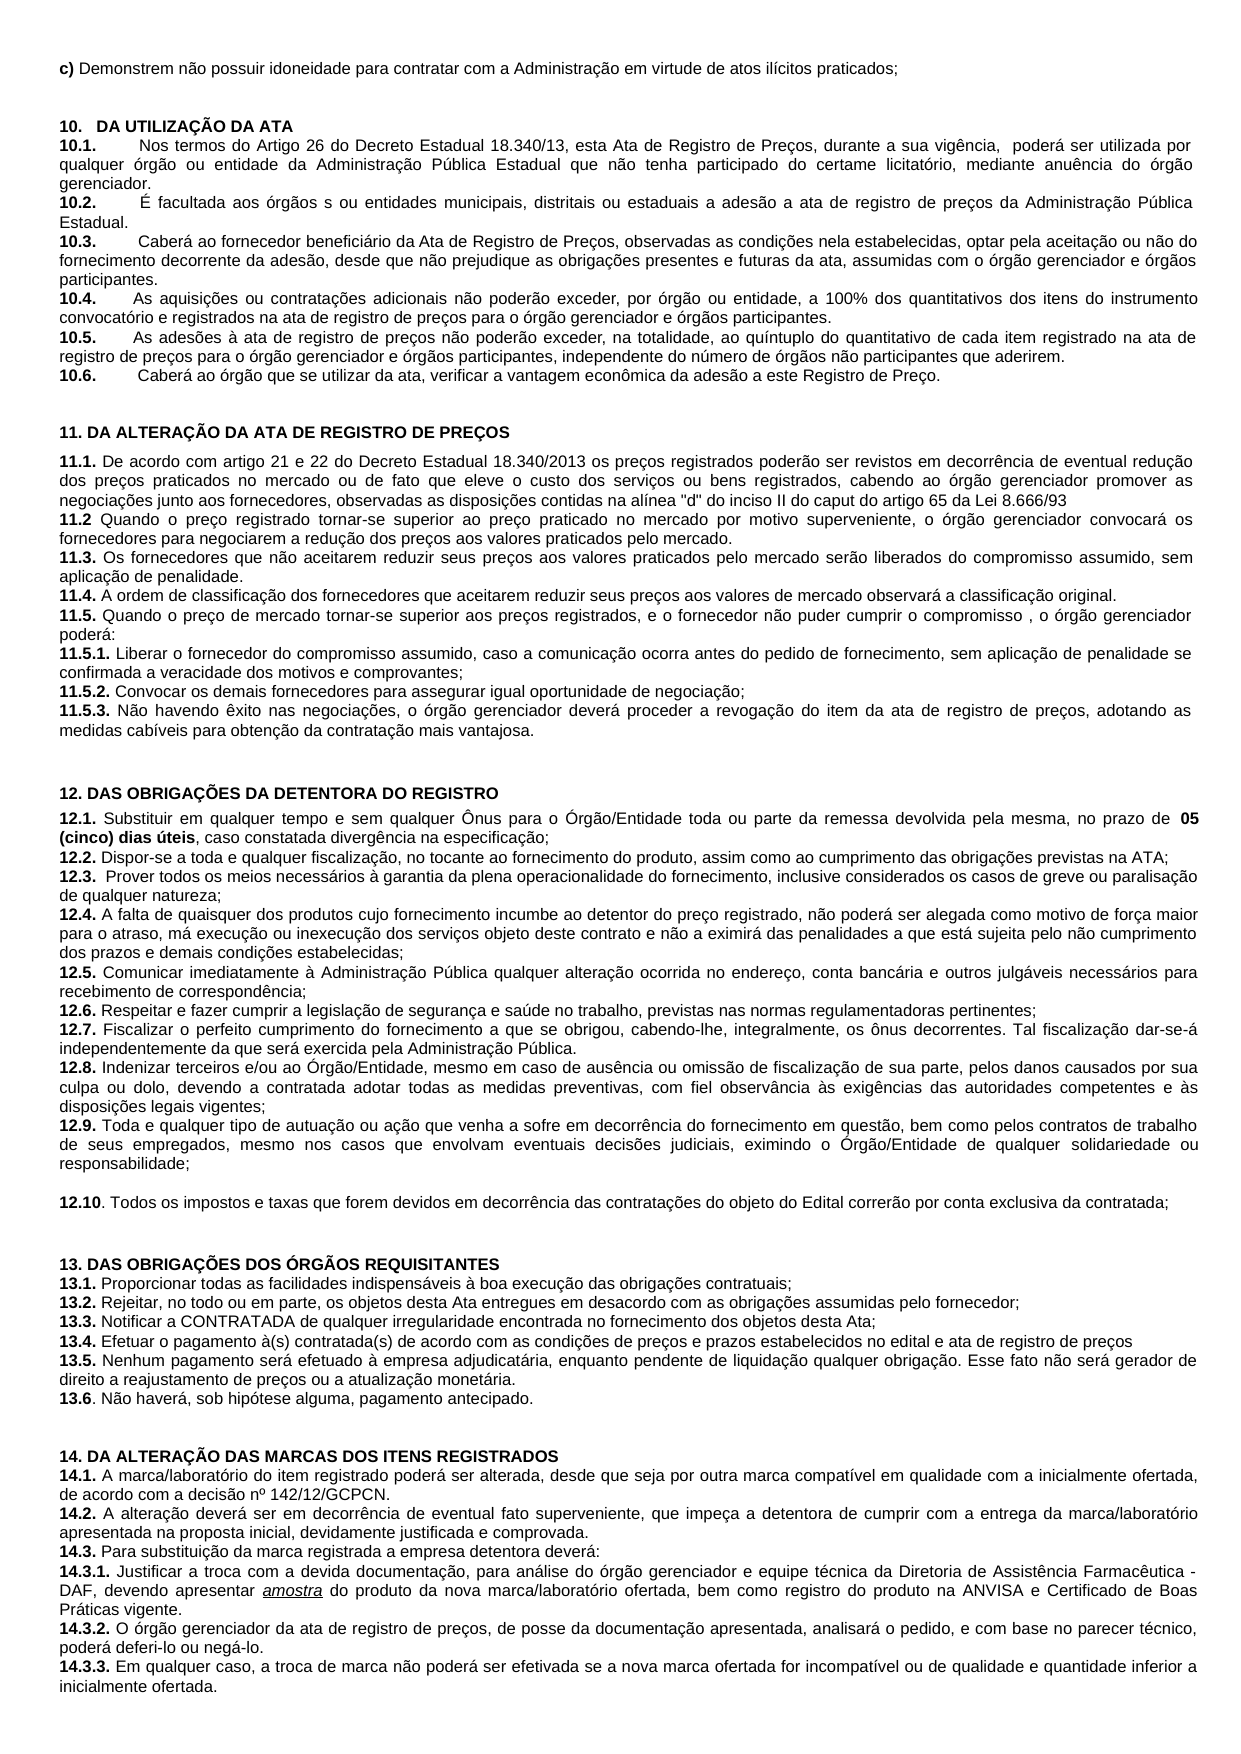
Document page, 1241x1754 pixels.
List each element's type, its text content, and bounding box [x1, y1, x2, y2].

text 14.3. Para substituição da marca registrada a empresa detentora deverá: [59, 1542, 1199, 1561]
text 11.5.3. Não havendo êxito nas negociações, o órgão gerenciador deverá proceder a revogação do item da ata de registro de preços, adotando as medidas cabíveis para obtenção da contratação mais vantajosa. [59, 701, 1194, 739]
text 13.3. Notificar a CONTRATADA de qualquer irregularidade encontrada no fornecimento dos objetos desta Ata; [59, 1312, 1199, 1331]
list Nos termos do Artigo 26 do Decreto Estadual 18.340/13, esta Ata de Registro de Preços, durante a sua vigência, poderá ser utilizada por qualquer órgão ou entidade da Administração Pública Estadual que não tenha participado do certame licitatório, mediante anuência do órgão gerenciador. [59, 136, 1194, 193]
text 11.4. A ordem de classificação dos fornecedores que aceitarem reduzir seus preços aos valores de mercado observará a classificação original. [59, 586, 1194, 605]
text 14.3.3. Em qualquer caso, a troca de marca não poderá ser efetivada se a nova marca ofertada for incompatível ou de qualidade e quantidade inferior a inicialmente ofertada. [59, 1657, 1199, 1696]
text 11.3. Os fornecedores que não aceitarem reduzir seus preços aos valores praticados pelo mercado serão liberados do compromisso assumido, sem aplicação de penalidade. [59, 548, 1194, 586]
list É facultada aos órgãos s ou entidades municipais, distritais ou estaduais a adesão a ata de registro de preços da Administração Pública Estadual. [59, 193, 1194, 232]
text 11.5. Quando o preço de mercado tornar-se superior aos preços registrados, e o fornecedor não puder cumprir o compromisso , o órgão gerenciador poderá: [59, 605, 1194, 644]
list Caberá ao órgão que se utilizar da ata, verificar a vantagem econômica da adesão a este Registro de Preço. [59, 366, 1199, 385]
text 11. DA ALTERAÇÃO DA ATA DE REGISTRO DE PREÇOS [59, 423, 1199, 442]
text 12.8. Indenizar terceiros e/ou ao Órgão/Entidade, mesmo em caso de ausência ou omissão de fiscalização de sua parte, pelos danos causados por sua culpa ou dolo, devendo a contratada adotar todas as medidas preventivas, com fiel observância às exigências das autoridades competentes e às disposições legais vigentes; [59, 1058, 1199, 1116]
text 14. DA ALTERAÇÃO DAS MARCAS DOS ITENS REGISTRADOS [59, 1446, 1199, 1466]
text 11.1. De acordo com artigo 21 e 22 do Decreto Estadual 18.340/2013 os preços registrados poderão ser revistos em decorrência de eventual redução dos preços praticados no mercado ou de fato que eleve o custo dos serviços ou bens registrados, cabendo ao órgão gerenciador promover as negociações junto aos fornecedores, observadas as disposições contidas na alínea "d" do inciso II do caput do artigo 65 da Lei 8.666/93 [59, 452, 1194, 509]
text 14.3.1. Justificar a troca com a devida documentação, para análise do órgão gerenciador e equipe técnica da Diretoria de Assistência Farmacêutica - DAF, devendo apresentar amostra do produto da nova marca/laboratório ofertada, bem como registro do produto na ANVISA e Certificado de Boas Práticas vigente. [59, 1561, 1199, 1619]
list As adesões à ata de registro de preços não poderão exceder, na totalidade, ao quíntuplo do quantitativo de cada item registrado na ata de registro de preços para o órgão gerenciador e órgãos participantes, independente do número de órgãos não participantes que aderirem. [59, 327, 1199, 366]
text 12.4. A falta de quaisquer dos produtos cujo fornecimento incumbe ao detentor do preço registrado, não poderá ser alegada como motivo de força maior para o atraso, má execução ou inexecução dos serviços objeto deste contrato e não a eximirá das penalidades a que está sujeita pelo não cumprimento dos prazos e demais condições estabelecidas; [59, 905, 1199, 962]
text 12.9. Toda e qualquer tipo de autuação ou ação que venha a sofre em decorrência do fornecimento em questão, bem como pelos contratos de trabalho de seus empregados, mesmo nos casos que envolvam eventuais decisões judiciais, eximindo o Órgão/Entidade de qualquer solidariedade ou responsabilidade; [59, 1116, 1199, 1173]
text 14.1. A marca/laboratório do item registrado poderá ser alterada, desde que seja por outra marca compatível em qualidade com a inicialmente ofertada, de acordo com a decisão nº 142/12/GCPCN. [59, 1466, 1199, 1504]
text 12.5. Comunicar imediatamente à Administração Pública qualquer alteração ocorrida no endereço, conta bancária e outros julgáveis necessários para recebimento de correspondência; [59, 962, 1199, 1001]
text 14.2. A alteração deverá ser em decorrência de eventual fato superveniente, que impeça a detentora de cumprir com a entrega da marca/laboratório apresentada na proposta inicial, devidamente justificada e comprovada. [59, 1504, 1199, 1542]
text 12.10. Todos os impostos e taxas que forem devidos em decorrência das contratações do objeto do Edital correrão por conta exclusiva da contratada; [59, 1192, 1199, 1212]
text 13.2. Rejeitar, no todo ou em parte, os objetos desta Ata entregues em desacordo com as obrigações assumidas pelo fornecedor; [59, 1293, 1199, 1312]
list Caberá ao fornecedor beneficiário da Ata de Registro de Preços, observadas as condições nela estabelecidas, optar pela aceitação ou não do fornecimento decorrente da adesão, desde que não prejudique as obrigações presentes e futuras da ata, assumidas com o órgão gerenciador e órgãos participantes. [59, 232, 1199, 289]
text 13. DAS OBRIGAÇÕES DOS ÓRGÃOS REQUISITANTES [59, 1255, 1199, 1274]
text 12.6. Respeitar e fazer cumprir a legislação de segurança e saúde no trabalho, previstas nas normas regulamentadoras pertinentes; [59, 1001, 1199, 1020]
text 13.1. Proporcionar todas as facilidades indispensáveis à boa execução das obrigações contratuais; [59, 1274, 1199, 1293]
text 11.5.1. Liberar o fornecedor do compromisso assumido, caso a comunicação ocorra antes do pedido de fornecimento, sem aplicação de penalidade se confirmada a veracidade dos motivos e comprovantes; [59, 644, 1194, 682]
subtitle 12. DAS OBRIGAÇÕES DA DETENTORA DO REGISTRO [59, 784, 1199, 803]
text 13.4. Efetuar o pagamento à(s) contratada(s) de acordo com as condições de preços e prazos estabelecidos no edital e ata de registro de preços [59, 1331, 1199, 1351]
text 12.1. Substituir em qualquer tempo e sem qualquer Ônus para o Órgão/Entidade toda ou parte da remessa devolvida pela mesma, no prazo de 05 (cinco) dias úteis, caso constatada divergência na especificação; [59, 809, 1199, 847]
text 11.5.2. Convocar os demais fornecedores para assegurar igual oportunidade de negociação; [59, 682, 1194, 701]
text 12.2. Dispor-se a toda e qualquer fiscalização, no tocante ao fornecimento do produto, assim como ao cumprimento das obrigações previstas na ATA; [59, 847, 1199, 867]
text 13.5. Nenhum pagamento será efetuado à empresa adjudicatária, enquanto pendente de liquidação qualquer obrigação. Esse fato não será gerador de direito a reajustamento de preços ou a atualização monetária. [59, 1351, 1199, 1389]
list As aquisições ou contratações adicionais não poderão exceder, por órgão ou entidade, a 100% dos quantitativos dos itens do instrumento convocatório e registrados na ata de registro de preços para o órgão gerenciador e órgãos participantes. [59, 289, 1199, 327]
text c) Demonstrem não possuir idoneidade para contratar com a Administração em virtude de atos ilícitos praticados; [59, 59, 1199, 78]
text 11.2 Quando o preço registrado tornar-se superior ao preço praticado no mercado por motivo superveniente, o órgão gerenciador convocará os fornecedores para negociarem a redução dos preços aos valores praticados pelo mercado. [59, 509, 1194, 548]
text 13.6. Não haverá, sob hipótese alguma, pagamento antecipado. [59, 1389, 1199, 1408]
list 10. DA UTILIZAÇÃO DA ATA [59, 117, 1199, 136]
text 14.3.2. O órgão gerenciador da ata de registro de preços, de posse da documentação apresentada, analisará o pedido, e com base no parecer técnico, poderá deferi-lo ou negá-lo. [59, 1619, 1199, 1657]
text 12.3. Prover todos os meios necessários à garantia da plena operacionalidade do fornecimento, inclusive considerados os casos de greve ou paralisação de qualquer natureza; [59, 867, 1199, 905]
text 12.7. Fiscalizar o perfeito cumprimento do fornecimento a que se obrigou, cabendo-lhe, integralmente, os ônus decorrentes. Tal fiscalização dar-se-á independentemente da que será exercida pela Administração Pública. [59, 1020, 1199, 1058]
